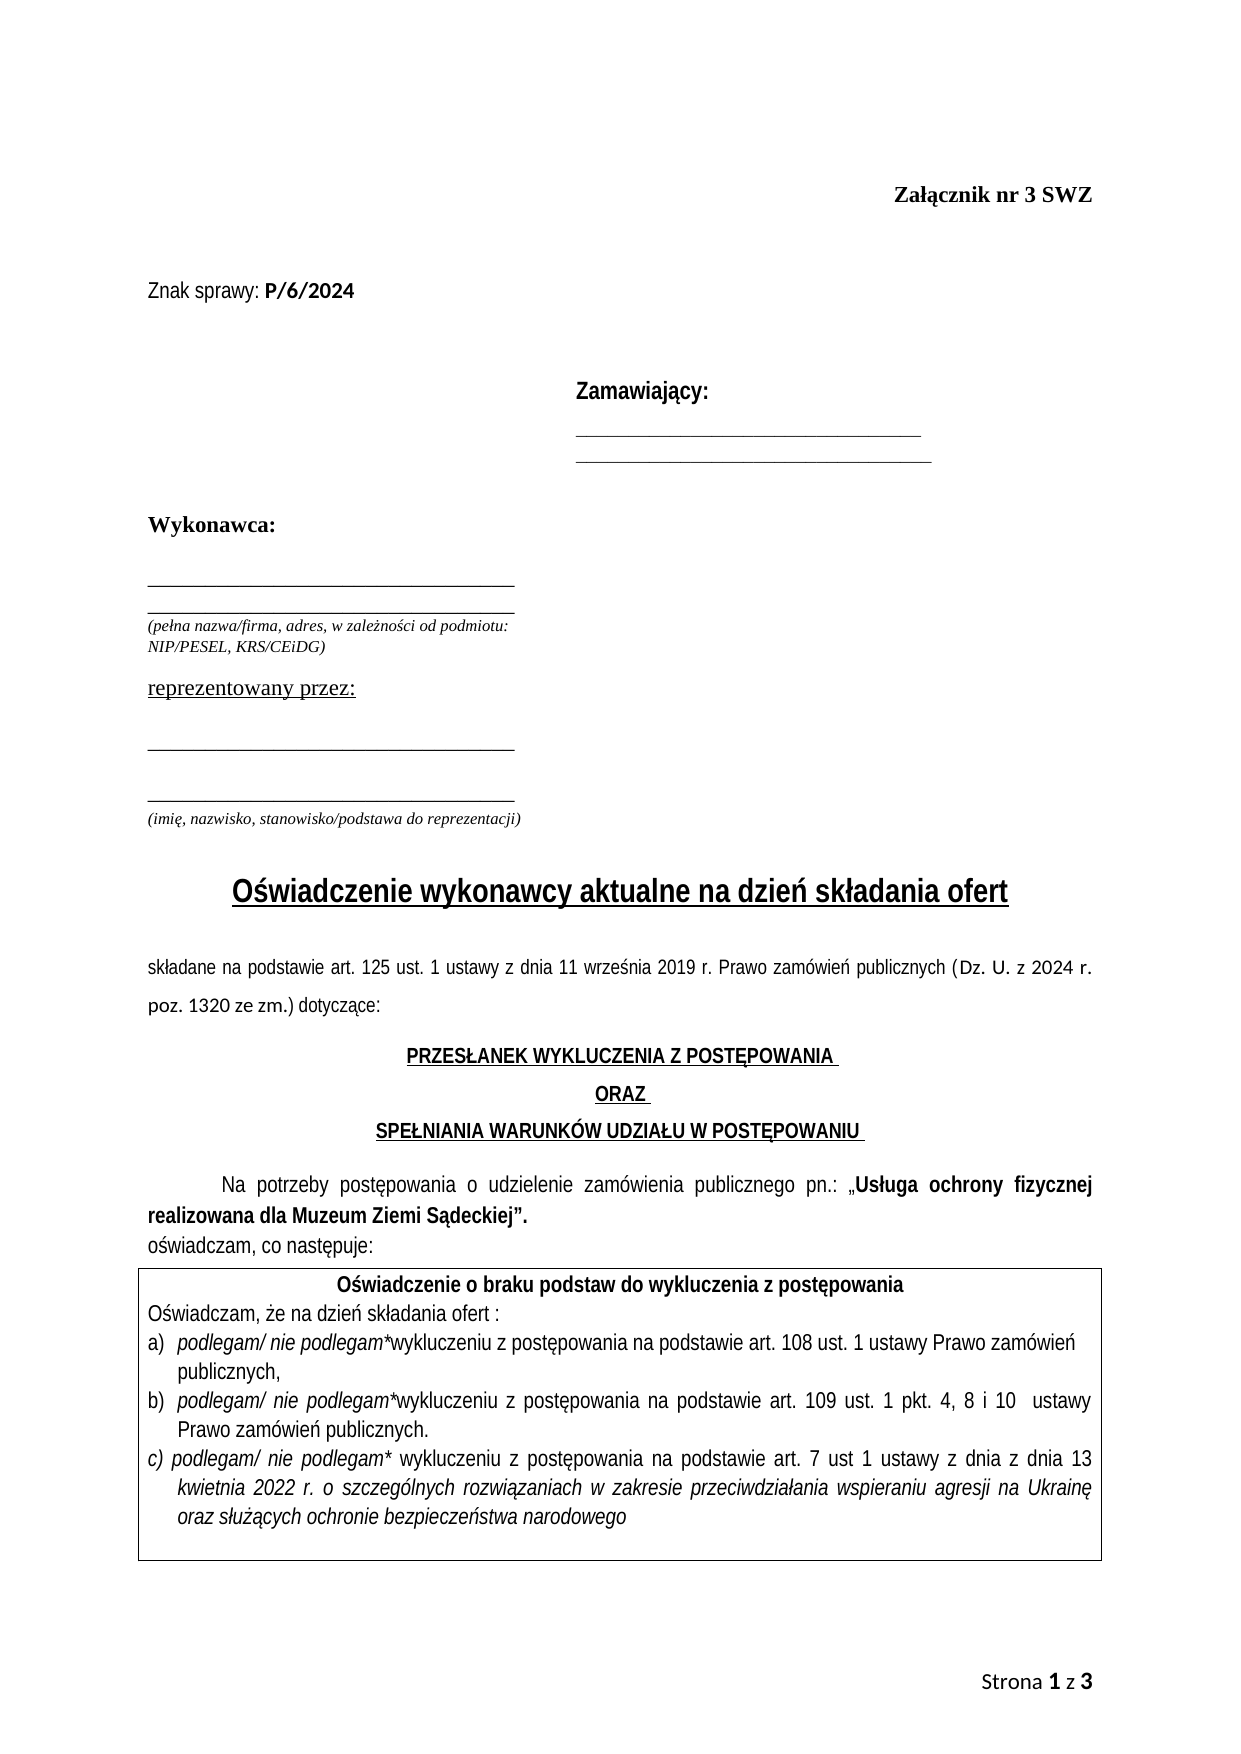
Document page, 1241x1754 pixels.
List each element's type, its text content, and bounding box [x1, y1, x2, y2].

text b) podlegam/ nie podlegam*wykluczeniu z postępowania na podstawie art. 109 ust. 1 pkt. 4, 8 i 10 ustawy Prawo zamówień publicznych. [139, 1384, 1101, 1442]
text Oświadczam, że na dzień składania ofert : [139, 1297, 1101, 1326]
text Zamawiający: [576, 376, 1093, 404]
text ORAZ [148, 1081, 1093, 1106]
text (imię, nazwisko, stanowisko/podstawa do reprezentacji) [148, 808, 532, 828]
text _________________________________ [576, 413, 1093, 439]
text Znak sprawy: P/6/2024 [148, 276, 1093, 304]
text a) podlegam/ nie podlegam*wykluczeniu z postępowania na podstawie art. 108 ust. 1 ustawy Prawo zamówień publicznych, [139, 1326, 1101, 1384]
text składane na podstawie art. 125 ust. 1 ustawy z dnia 11 września 2019 r. Prawo zamówień publicznych (Dz. U. z 2024 r. poz. 1320 ze zm.) dotyczące: [148, 954, 1093, 1018]
text SPEŁNIANIA WARUNKÓW UDZIAŁU W POSTĘPOWANIU [148, 1118, 1093, 1171]
text ________________________________________________________________ [148, 563, 517, 616]
subtitle Załącznik nr 3 SWZ [207, 181, 1093, 207]
text c) podlegam/ nie podlegam* wykluczeniu z postępowania na podstawie art. 7 ust 1 ustawy z dnia z dnia 13 kwietnia 2022 r. o szczególnych rozwiązaniach w zakresie przeciwdziałania wspieraniu agresji na Ukrainę oraz służących ochronie bezpieczeństwa narodowego [139, 1442, 1101, 1529]
text (pełna nazwa/firma, adres, w zależności od podmiotu: NIP/PESEL, KRS/CEiDG) [148, 616, 517, 656]
text PRZESŁANEK WYKLUCZENIA Z POSTĘPOWANIA [148, 1043, 1093, 1068]
text oświadczam, co następuje: [148, 1232, 1093, 1258]
text Na potrzeby postępowania o udzielenie zamówienia publicznego pn.: „Usługa ochrony fizycznej realizowana dla Muzeum Ziemi Sądeckiej”. [148, 1171, 1093, 1228]
text ________________________________ [148, 778, 517, 804]
text Wykonawca: [148, 511, 1093, 537]
text ________________________________ [148, 727, 517, 753]
text Oświadczenie wykonawcy aktualne na dzień składania ofert [148, 872, 1093, 910]
text reprezentowany przez: [148, 674, 1093, 700]
text Oświadczenie o braku podstaw do wykluczenia z postępowania [139, 1269, 1101, 1297]
text __________________________________ [576, 439, 1093, 466]
